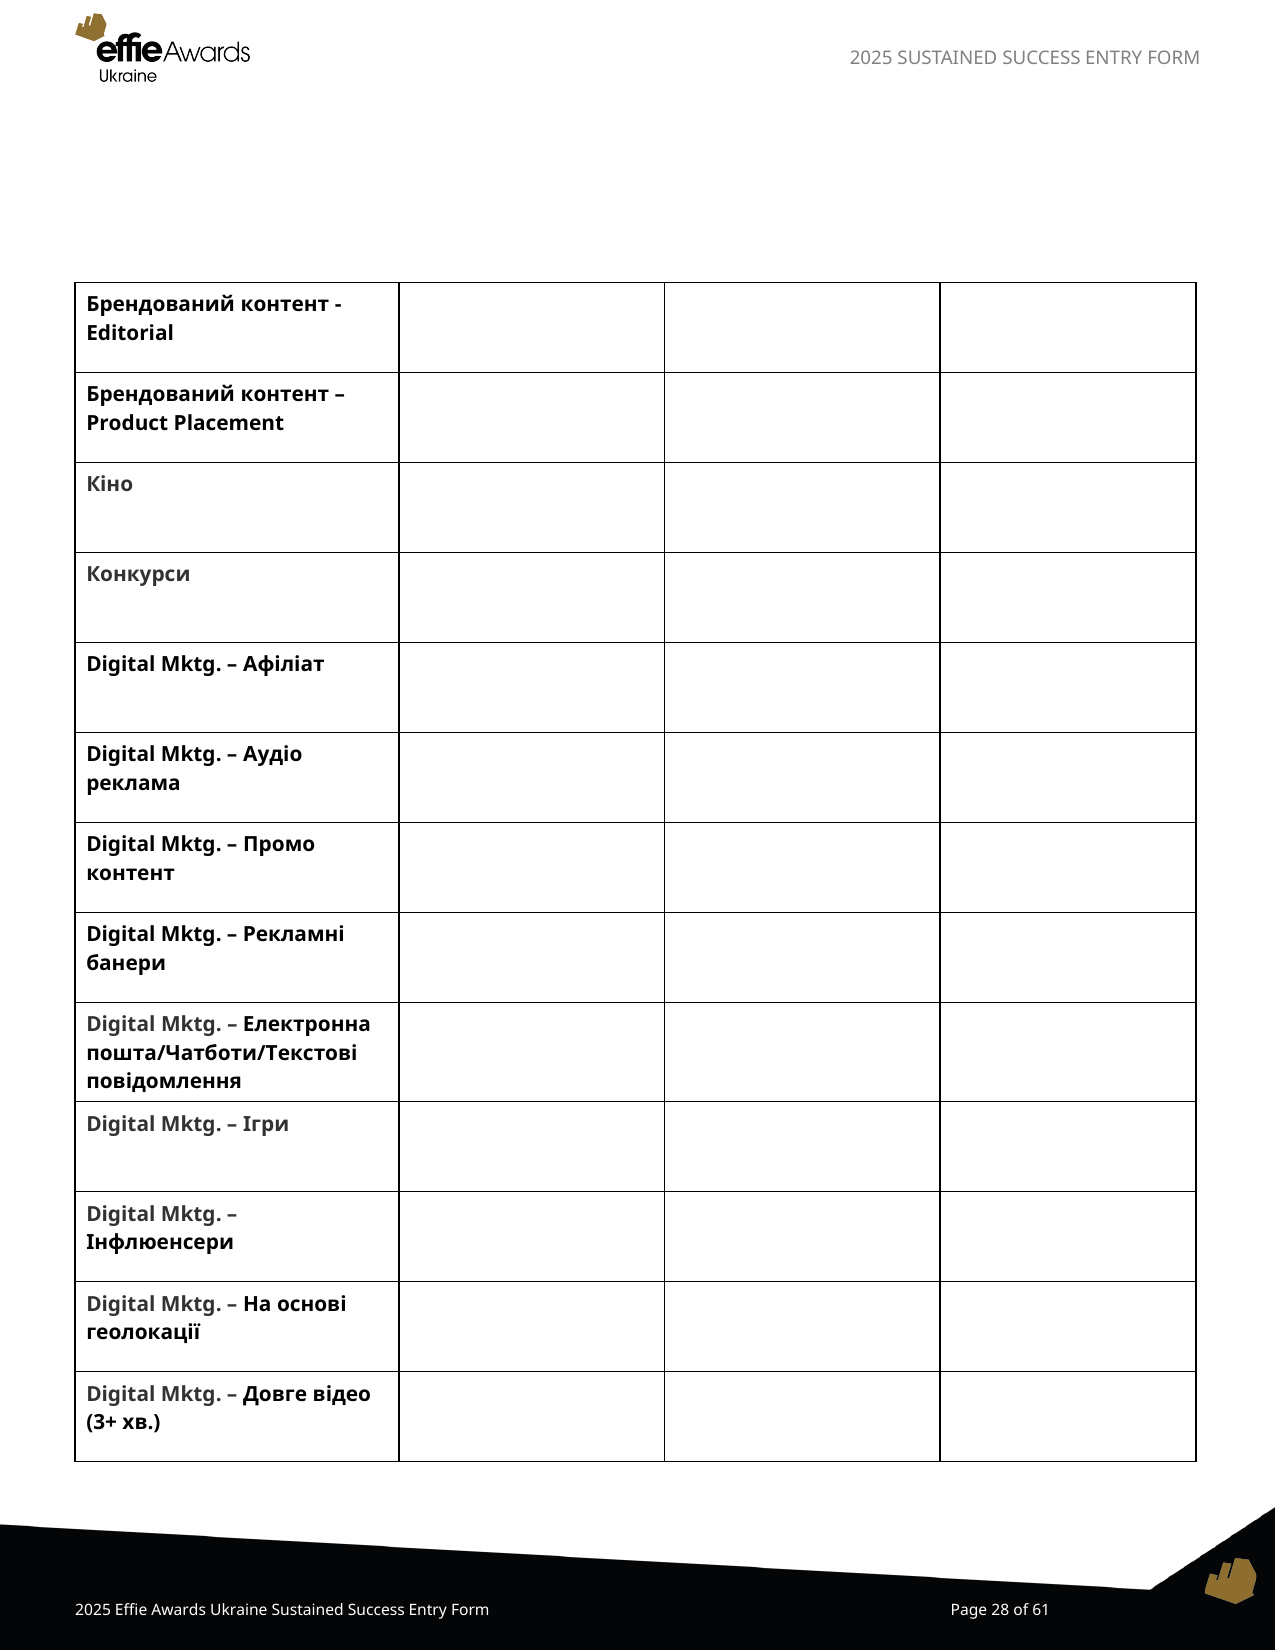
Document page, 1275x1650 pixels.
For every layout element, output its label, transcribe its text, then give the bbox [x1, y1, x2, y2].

table_cell Брендований контент - Editorial [76, 283, 398, 371]
table_cell [665, 1102, 939, 1191]
table_cell [665, 733, 939, 821]
table_cell Digital Mktg. – Рекламні банери [76, 913, 398, 1001]
table_cell [941, 1102, 1195, 1191]
table_cell [400, 283, 664, 371]
table_cell Digital Mktg. – Ігри [76, 1102, 398, 1191]
table_cell [941, 1372, 1195, 1461]
table_cell Digital Mktg. – На основі геолокації [76, 1282, 398, 1371]
table_cell Digital Mktg. – Електронна пошта/Чатботи/Текстові повідомлення [76, 1003, 398, 1101]
table_cell Digital Mktg. – Промо контент [76, 823, 398, 911]
table_cell [941, 463, 1195, 551]
table_cell [941, 1282, 1195, 1371]
picture [75, 13, 250, 82]
picture [0, 1507, 1275, 1650]
table_cell [941, 823, 1195, 911]
table_cell [400, 553, 664, 641]
table_cell [400, 463, 664, 551]
table_cell Брендований контент – Product Placement [76, 373, 398, 461]
table_cell [665, 643, 939, 731]
table_cell [400, 1372, 664, 1461]
table_cell Конкурси [76, 553, 398, 641]
table_cell [400, 373, 664, 461]
table_cell Digital Mktg. – Інфлюенсери [76, 1192, 398, 1281]
table_cell [941, 283, 1195, 371]
table_cell [941, 373, 1195, 461]
table_cell [665, 463, 939, 551]
table_cell [400, 913, 664, 1001]
table_cell [400, 1282, 664, 1371]
table_cell [665, 1192, 939, 1281]
table_cell [941, 1192, 1195, 1281]
table_cell Digital Mktg. – Афіліат [76, 643, 398, 731]
table_cell [665, 1282, 939, 1371]
table_cell Кіно [76, 463, 398, 551]
table_cell [941, 553, 1195, 641]
table_cell [400, 1003, 664, 1101]
table_cell [400, 643, 664, 731]
table_cell [941, 913, 1195, 1001]
table_cell [665, 823, 939, 911]
table_cell [400, 1102, 664, 1191]
table_cell [941, 643, 1195, 731]
table_cell [665, 373, 939, 461]
table_cell Digital Mktg. – Довге відео (3+ хв.) [76, 1372, 398, 1461]
table_cell Digital Mktg. – Аудіо реклама [76, 733, 398, 821]
table_cell [665, 283, 939, 371]
table_cell [400, 733, 664, 821]
table_cell [941, 733, 1195, 821]
table_cell [665, 1372, 939, 1461]
table_cell [400, 823, 664, 911]
table_cell [665, 553, 939, 641]
table_cell [665, 913, 939, 1001]
table_cell [941, 1003, 1195, 1101]
table_cell [400, 1192, 664, 1281]
table_cell [665, 1003, 939, 1101]
